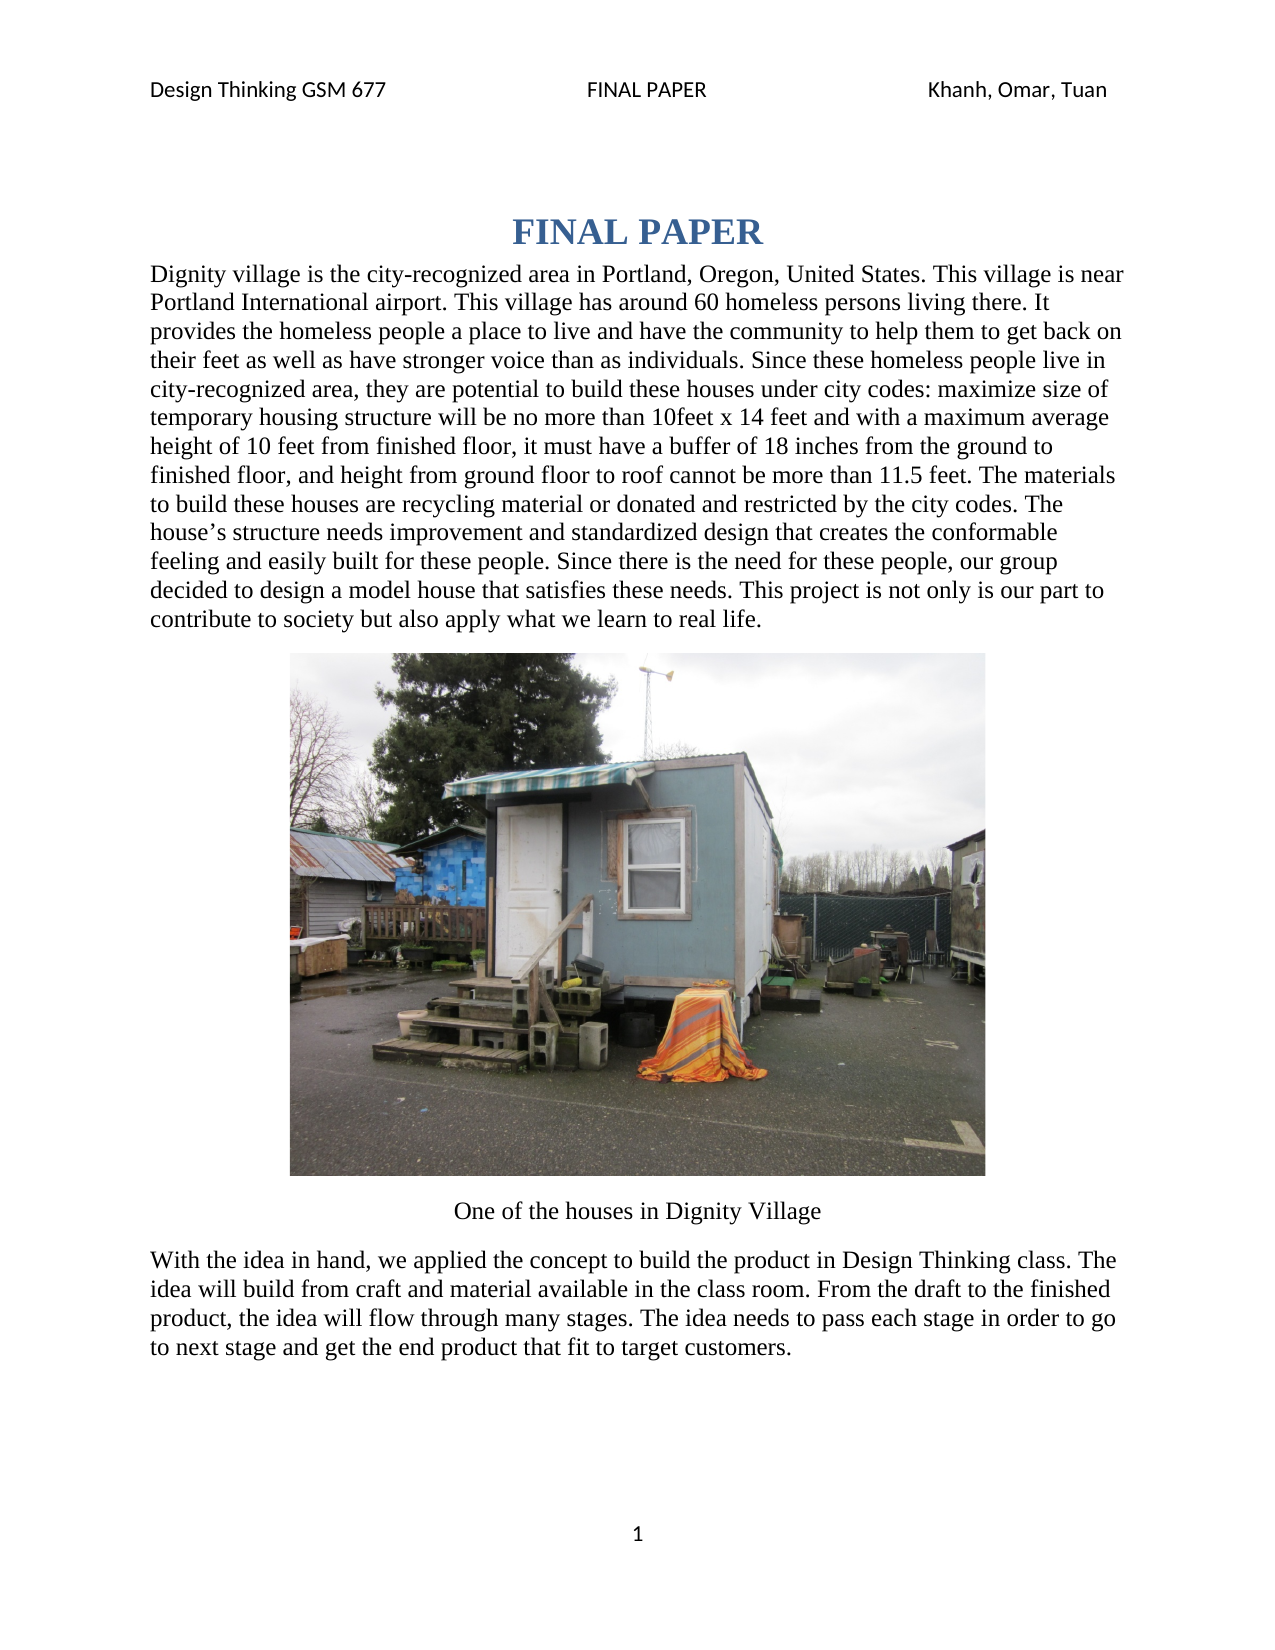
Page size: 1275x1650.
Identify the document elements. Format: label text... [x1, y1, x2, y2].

picture [289, 653, 986, 1176]
text Dignity village is the city-recognized area in Portland, Oregon, United States. This village is near Portland International airport. This village has around 60 homeless persons living there. It provides the homeless people a place to live and have the community to help them to get back on their feet as well as have stronger voice than as individuals. Since these homeless people live in city-recognized area, they are potential to build these houses under city codes: maximize size of temporary housing structure will be no more than 10feet x 14 feet and with a maximum average height of 10 feet from finished floor, it must have a buffer of 18 inches from the ground to finished floor, and height from ground floor to roof cannot be more than 11.5 feet. The materials to build these houses are recycling material or donated and restricted by the city codes. The house’s structure needs improvement and standardized design that creates the conformable feeling and easily built for these people. Since there is the need for these people, our group decided to design a model house that satisfies these needs. This project is not only is our part to contribute to society but also apply what we learn to real life. [150, 259, 1125, 632]
text One of the houses in Dignity Village [150, 1196, 1125, 1225]
text With the idea in hand, we applied the concept to build the product in Design Thinking class. The idea will build from craft and material available in the class room. From the draft to the finished product, the idea will flow through many stages. The idea needs to pass each stage in order to go to next stage and get the end product that fit to target customers. [150, 1246, 1125, 1361]
subtitle FINAL PAPER [150, 209, 1125, 252]
